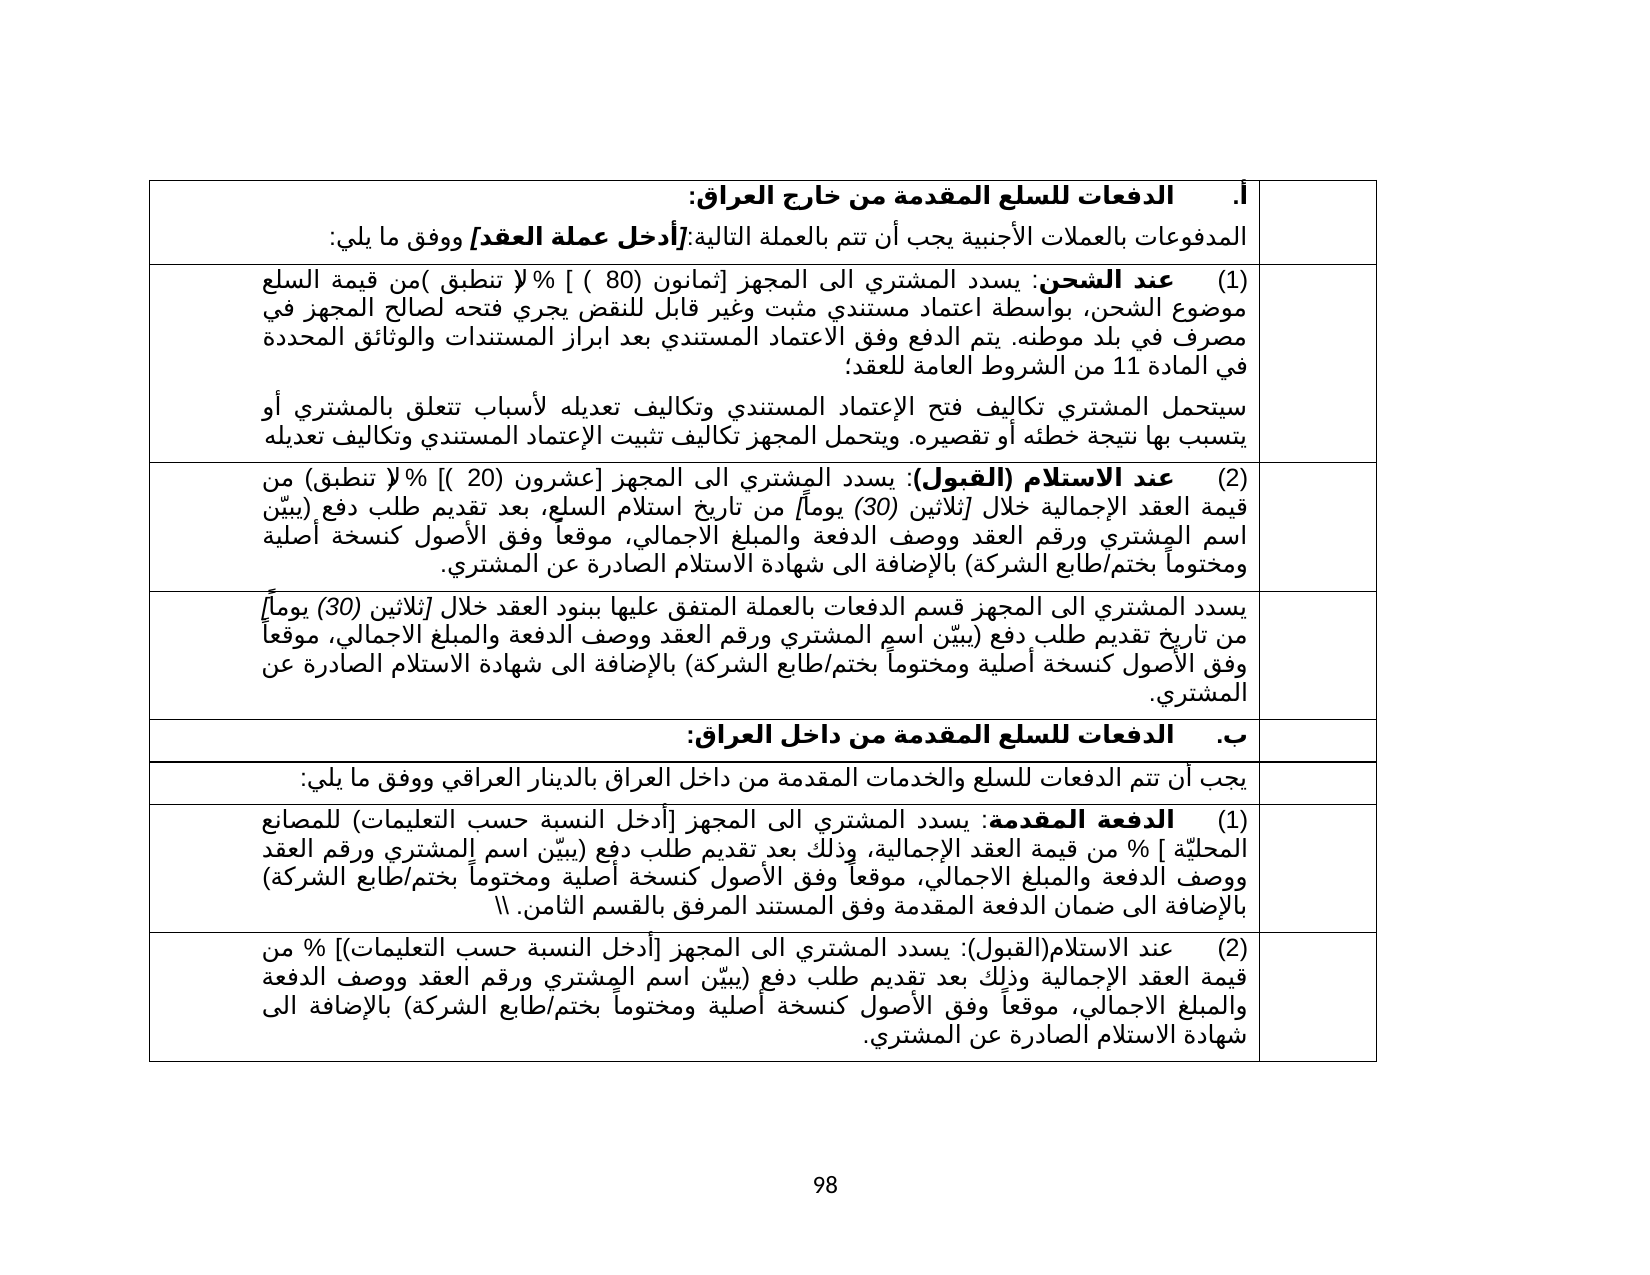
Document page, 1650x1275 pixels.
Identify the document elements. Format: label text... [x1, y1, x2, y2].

table_cell [1260, 592, 1376, 719]
table_cell (2) عند الاستلام (القبول): يسدد المشتري الى المجهز [عشرون (20)] % (لا تنطبق) من قيمة العقد الإجمالية خلال [ثلاثين (30) يوماً] من تاريخ استلام السلع، بعد تقديم طلب دفع (يبيّن اسم المشتري ورقم العقد ووصف الدفعة والمبلغ الاجمالي، موقعاً وفق الأصول كنسخة أصلية ومختوماً بختم/طابع الشركة) بالإضافة الى شهادة الاستلام الصادرة عن المشتري. [150, 463, 1259, 591]
table_cell أ‌. الدفعات للسلع المقدمة من خارج العراق: المدفوعات بالعملات الأجنبية يجب أن تتم بالعملة التالية:[أدخل عملة العقد] ووفق ما يلي: [150, 181, 1259, 263]
table_cell يسدد المشتري الى المجهز قسم الدفعات بالعملة المتفق عليها ببنود العقد خلال [ثلاثين (30) يوماً] من تاريخ تقديم طلب دفع (يبيّن اسم المشتري ورقم العقد ووصف الدفعة والمبلغ الاجمالي، موقعاً وفق الأصول كنسخة أصلية ومختوماً بختم/طابع الشركة) بالإضافة الى شهادة الاستلام الصادرة عن المشتري. [150, 592, 1259, 719]
table_cell (2) عند الاستلام(القبول): يسدد المشتري الى المجهز [أدخل النسبة حسب التعليمات)] % من قيمة العقد الإجمالية وذلك بعد تقديم طلب دفع (يبيّن اسم المشتري ورقم العقد ووصف الدفعة والمبلغ الاجمالي، موقعاً وفق الأصول كنسخة أصلية ومختوماً بختم/طابع الشركة) بالإضافة الى شهادة الاستلام الصادرة عن المشتري. [150, 933, 1259, 1061]
table_cell [1260, 463, 1376, 591]
table_cell [1260, 763, 1376, 804]
table_cell (1) الدفعة المقدمة: يسدد المشتري الى المجهز [أدخل النسبة حسب التعليمات) للمصانع المحليّة ] % من قيمة العقد الإجمالية، وذلك بعد تقديم طلب دفع (يبيّن اسم المشتري ورقم العقد ووصف الدفعة والمبلغ الاجمالي، موقعاً وفق الأصول كنسخة أصلية ومختوماً بختم/طابع الشركة) بالإضافة الى ضمان الدفعة المقدمة وفق المستند المرفق بالقسم الثامن. \\ [150, 805, 1259, 932]
table_cell [1260, 805, 1376, 932]
table_cell [1260, 265, 1376, 462]
table_cell يجب أن تتم الدفعات للسلع والخدمات المقدمة من داخل العراق بالدينار العراقي ووفق ما يلي: [150, 763, 1259, 804]
table_cell (1) عند الشحن: يسدد المشتري الى المجهز [ثمانون (80) ] % (لا تنطبق )من قيمة السلع موضوع الشحن، بواسطة اعتماد مستندي مثبت وغير قابل للنقض يجري فتحه لصالح المجهز في مصرف في بلد موطنه. يتم الدفع وفق الاعتماد المستندي بعد ابراز المستندات والوثائق المحددة في المادة 11 من الشروط العامة للعقد؛ سيتحمل المشتري تكاليف فتح الإعتماد المستندي وتكاليف تعديله لأسباب تتعلق بالمشتري أو يتسبب بها نتيجة خطئه أو تقصيره. ويتحمل المجهز تكاليف تثبيت الإعتماد المستندي وتكاليف تعديله [150, 265, 1259, 462]
table_cell ب‌. الدفعات للسلع المقدمة من داخل العراق: [150, 720, 1259, 761]
table_cell [1260, 181, 1376, 263]
table_cell [1260, 933, 1376, 1061]
table_cell [1260, 720, 1376, 761]
